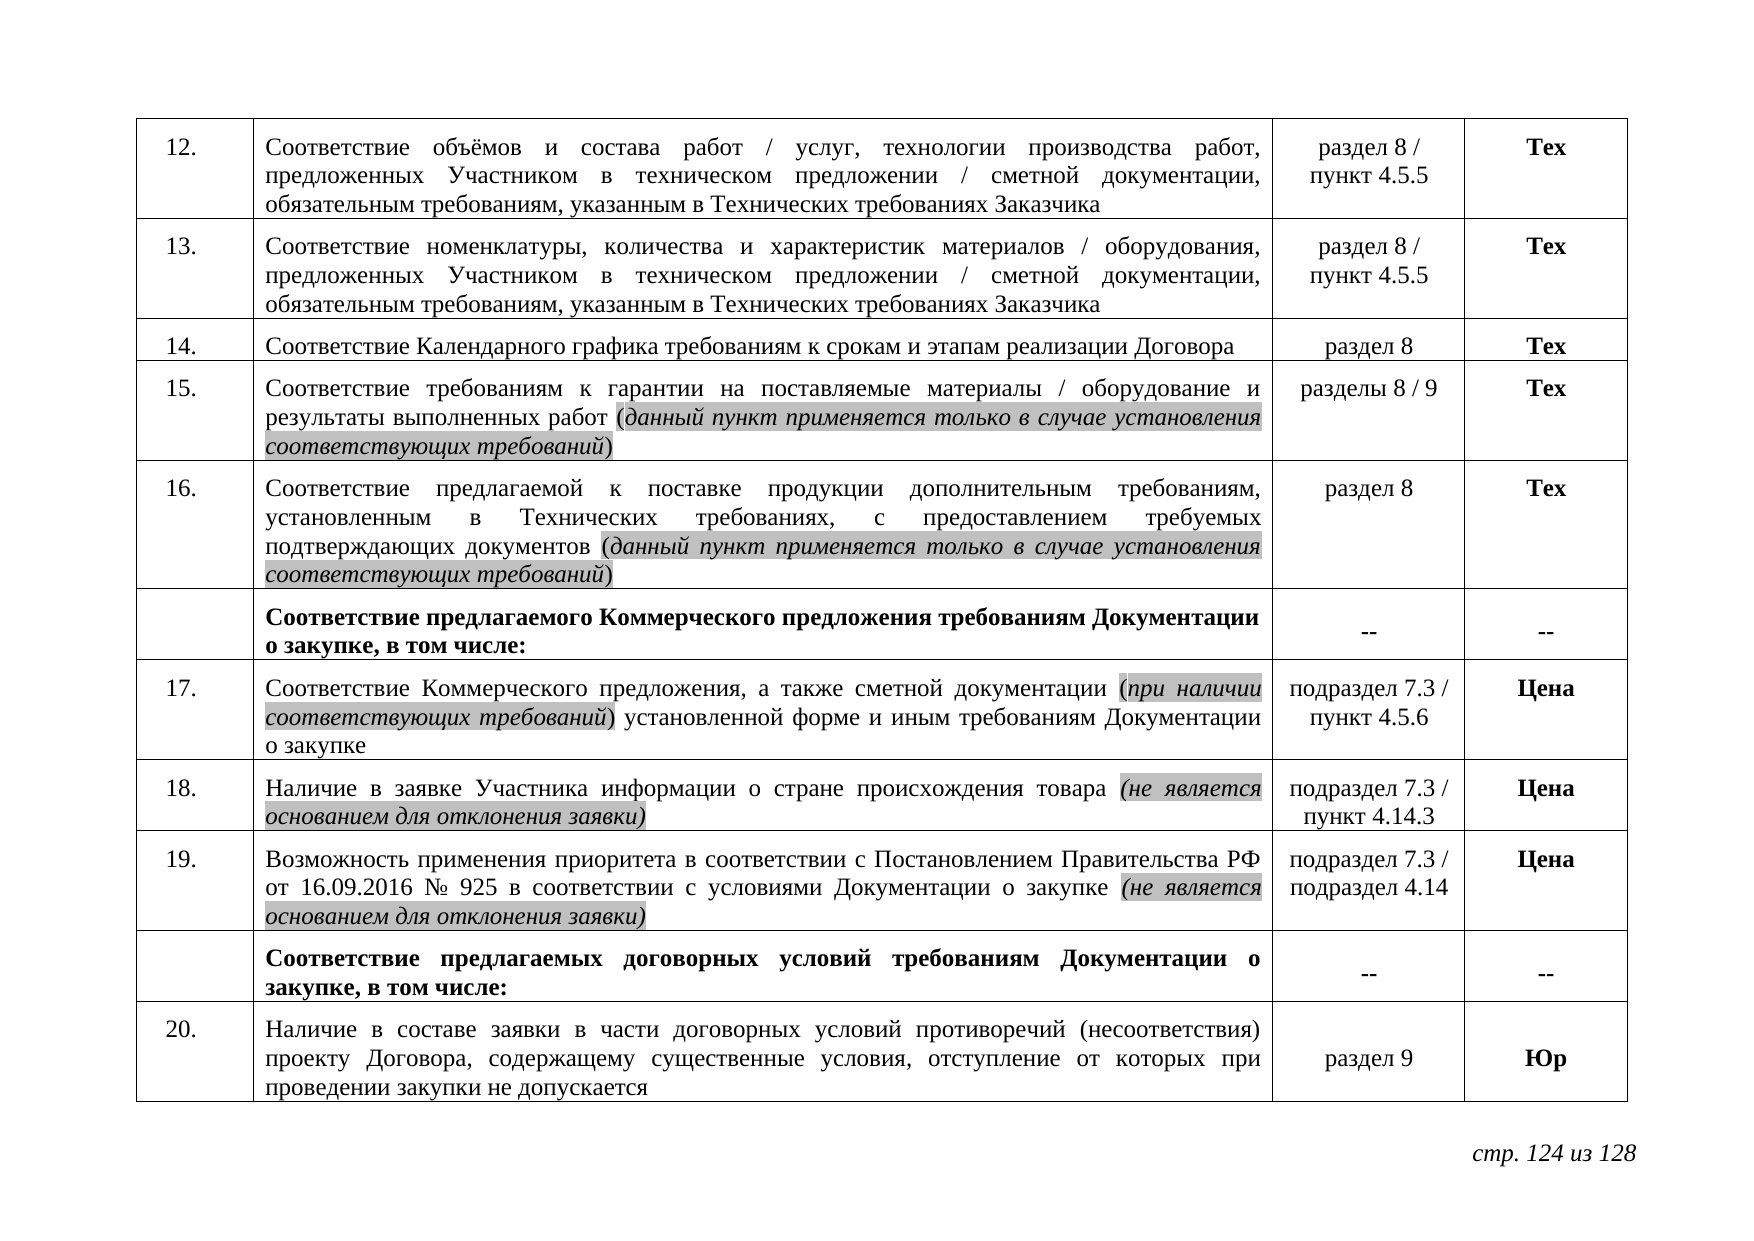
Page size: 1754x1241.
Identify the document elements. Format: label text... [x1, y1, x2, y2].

table_cell Тех [1465, 119, 1627, 218]
table_cell раздел 9 [1273, 1002, 1464, 1101]
table_cell [137, 1002, 253, 1101]
table_cell Соответствие требованиям к гарантии на поставляемые материалы / оборудование и результаты выполненных работ (данный пункт применяется только в случае установления соответствующих требований) [254, 361, 1272, 460]
table_cell раздел 8 [1273, 319, 1464, 360]
table_cell Соответствие номенклатуры, количества и характеристик материалов / оборудования, предложенных Участником в техническом предложении / сметной документации, обязательным требованиям, указанным в Технических требованиях Заказчика [254, 219, 1272, 318]
table_cell -- [1465, 589, 1627, 659]
table_cell [137, 119, 253, 218]
table_cell Наличие в заявке Участника информации о стране происхождения товара (не является основанием для отклонения заявки) [254, 760, 1272, 830]
table_cell подраздел 7.3 / подраздел 4.14 [1273, 831, 1464, 930]
table_cell Наличие в составе заявки в части договорных условий противоречий (несоответствия) проекту Договора, содержащему существенные условия, отступление от которых при проведении закупки не допускается [254, 1002, 1272, 1101]
table_cell -- [1465, 931, 1627, 1001]
table_cell [137, 361, 253, 460]
table_cell Юр [1465, 1002, 1627, 1101]
table_cell [137, 219, 253, 318]
table_cell Возможность применения приоритета в соответствии с Постановлением Правительства РФ от 16.09.2016 № 925 в соответствии с условиями Документации о закупке (не является основанием для отклонения заявки) [254, 831, 1272, 930]
table_cell Соответствие предлагаемой к поставке продукции дополнительным требованиям, установленным в Технических требованиях, с предоставлением требуемых подтверждающих документов (данный пункт применяется только в случае установления соответствующих требований) [254, 461, 1272, 588]
table_cell Тех [1465, 461, 1627, 588]
table_cell -- [1273, 589, 1464, 659]
table_cell [137, 660, 253, 759]
table_cell раздел 8 / пункт 4.5.5 [1273, 119, 1464, 218]
table_cell раздел 8 / пункт 4.5.5 [1273, 219, 1464, 318]
table_cell Соответствие Коммерческого предложения, а также сметной документации (при наличии соответствующих требований) установленной форме и иным требованиям Документации о закупке [254, 660, 1272, 759]
table_cell [137, 589, 253, 659]
table_cell Соответствие объёмов и состава работ / услуг, технологии производства работ, предложенных Участником в техническом предложении / сметной документации, обязательным требованиям, указанным в Технических требованиях Заказчика [254, 119, 1272, 218]
table_cell Цена [1465, 831, 1627, 930]
table_cell [137, 319, 253, 360]
table_cell -- [1273, 931, 1464, 1001]
table_cell Цена [1465, 660, 1627, 759]
table_cell [137, 760, 253, 830]
table_cell Тех [1465, 219, 1627, 318]
table_cell Соответствие предлагаемого Коммерческого предложения требованиям Документации о закупке, в том числе: [254, 589, 1272, 659]
table_cell Цена [1465, 760, 1627, 830]
table_cell Тех [1465, 319, 1627, 360]
table_cell раздел 8 [1273, 461, 1464, 588]
table_cell Тех [1465, 361, 1627, 460]
table_cell Соответствие Календарного графика требованиям к срокам и этапам реализации Договора [254, 319, 1272, 360]
table_cell подраздел 7.3 / пункт 4.14.3 [1273, 760, 1464, 830]
table_cell разделы 8 / 9 [1273, 361, 1464, 460]
table_cell подраздел 7.3 / пункт 4.5.6 [1273, 660, 1464, 759]
table_cell [137, 831, 253, 930]
table_cell [137, 931, 253, 1001]
table_cell Соответствие предлагаемых договорных условий требованиям Документации о закупке, в том числе: [254, 931, 1272, 1001]
table_cell [137, 461, 253, 588]
